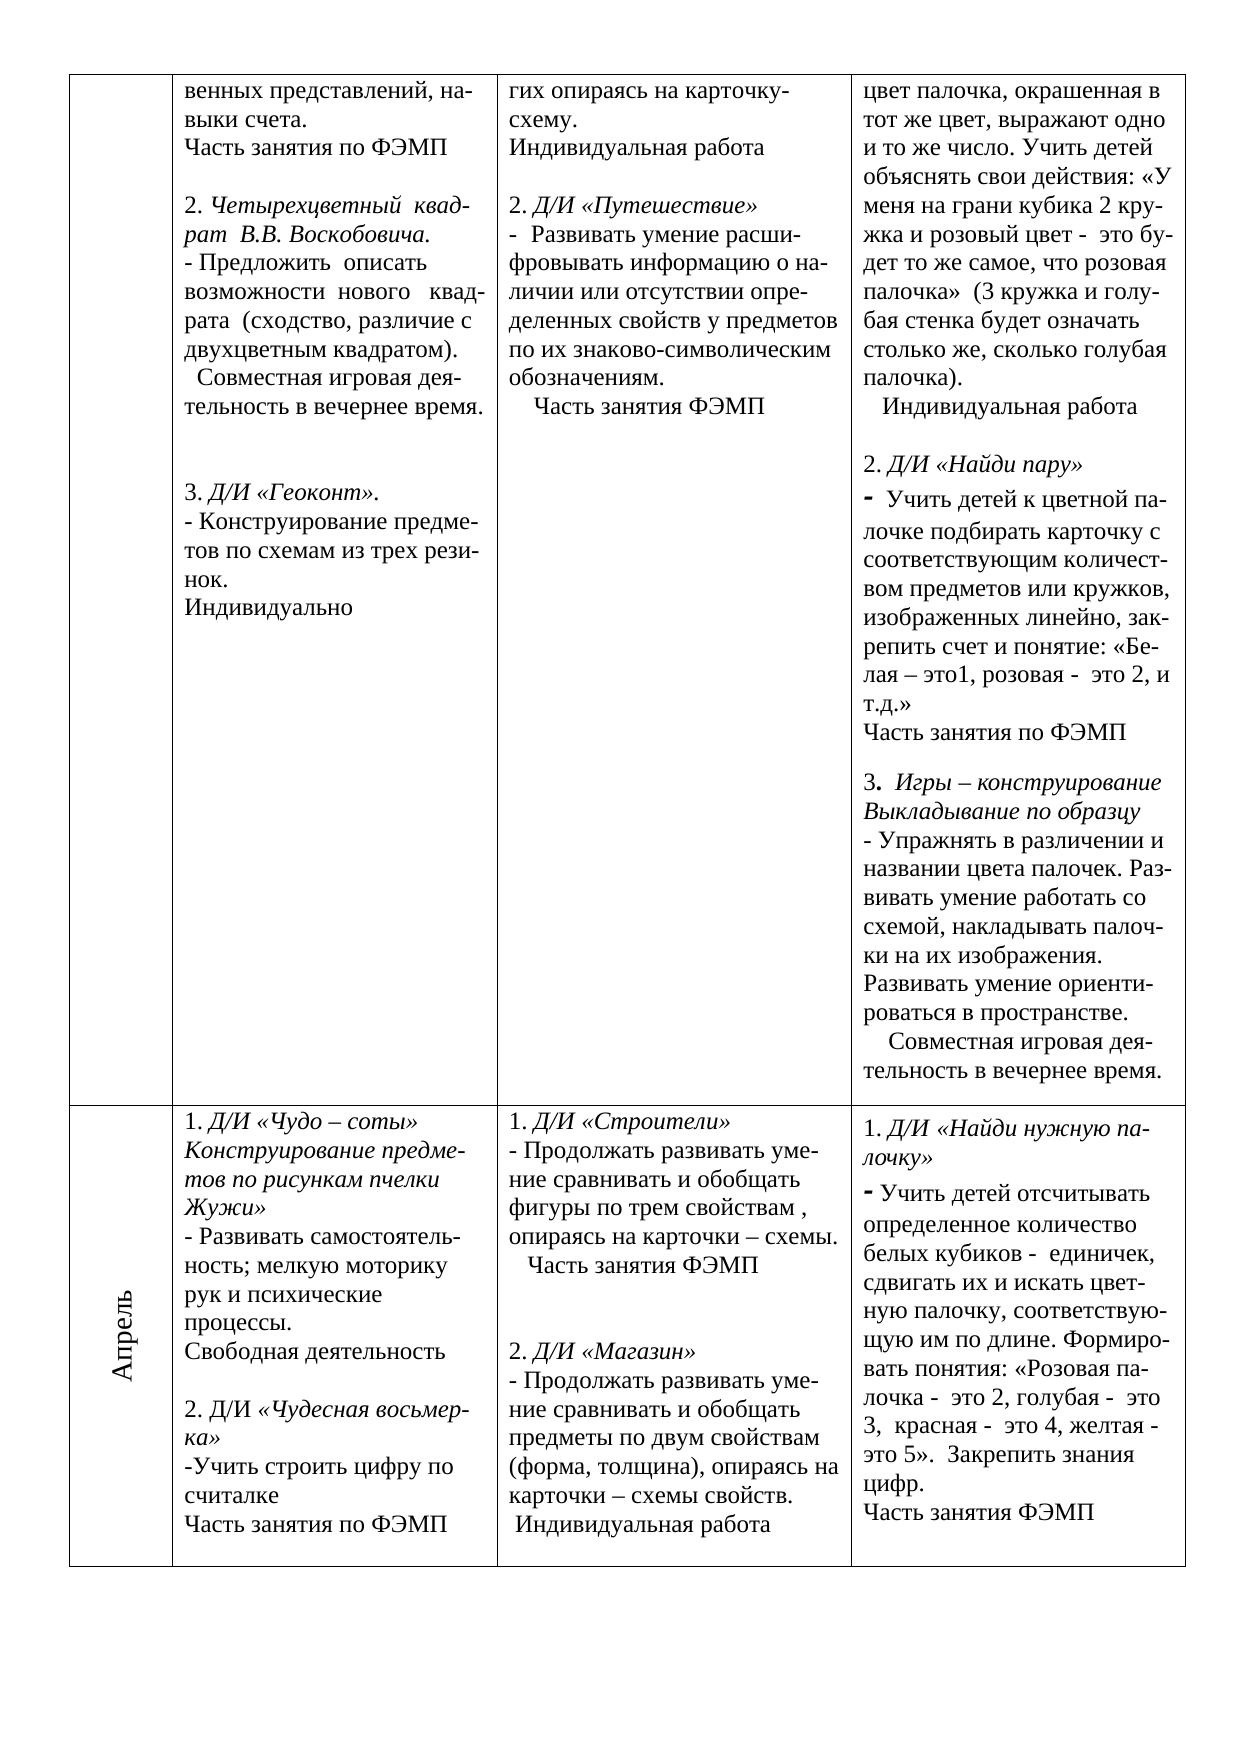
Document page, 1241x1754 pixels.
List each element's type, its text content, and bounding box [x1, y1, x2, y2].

table_cell венных представлений, на-выки счета. Часть занятия по ФЭМП 2. Четырехцветный квад-рат В.В. Воскобовича. - Предложить описать возможности нового квад-рата (сходство, различие с двухцветным квадратом). Совместная игровая дея- тельность в вечернее время. 3. Д/И «Геоконт». - Конструирование предме-тов по схемам из трех рези-нок. Индивидуально [173, 75, 497, 1105]
table_cell 1. Д/И «Чудо – соты» Конструирование предме-тов по рисункам пчелки Жужи» - Развивать самостоятель-ность; мелкую моторику рук и психические процессы. Свободная деятельность 2. Д/И «Чудесная восьмер-ка» -Учить строить цифру по считалке Часть занятия по ФЭМП [173, 1106, 497, 1566]
table_cell [70, 75, 172, 1105]
table_cell 1. Д/И «Строители» - Продолжать развивать уме-ние сравнивать и обобщать фигуры по трем свойствам , опираясь на карточки – схемы. Часть занятия ФЭМП 2. Д/И «Магазин» - Продолжать развивать уме-ние сравнивать и обобщать предметы по двум свойствам (форма, толщина), опираясь на карточки – схемы свойств. Индивидуальная работа [498, 1106, 851, 1566]
table_cell гих опираясь на карточку- схему. Индивидуальная работа 2. Д/И «Путешествие» - Развивать умение расши-фровывать информацию о на-личии или отсутствии опре-деленных свойств у предметов по их знаково-символическим обозначениям. Часть занятия ФЭМП [498, 75, 851, 1105]
table_cell Апрель [70, 1106, 172, 1566]
table_cell цвет палочка, окрашенная в тот же цвет, выражают одно и то же число. Учить детей объяснять свои действия: «У меня на грани кубика 2 кру-жка и розовый цвет - это бу-дет то же самое, что розовая палочка» (3 кружка и голу-бая стенка будет означать столько же, сколько голубая палочка). Индивидуальная работа 2. Д/И «Найди пару» - Учить детей к цветной па-лочке подбирать карточку с соответствующим количест-вом предметов или кружков, изображенных линейно, зак-репить счет и понятие: «Бе-лая – это1, розовая - это 2, и т.д.» Часть занятия по ФЭМП 3. Игры – конструирование Выкладывание по образцу - Упражнять в различении и названии цвета палочек. Раз-вивать умение работать со схемой, накладывать палоч-ки на их изображения. Развивать умение ориенти-роваться в пространстве. Совместная игровая дея-тельность в вечернее время. [852, 75, 1185, 1105]
table_cell 1. Д/И «Найди нужную па-лочку» - Учить детей отсчитывать определенное количество белых кубиков - единичек, сдвигать их и искать цвет-ную палочку, соответствую-щую им по длине. Формиро-вать понятия: «Розовая па-лочка - это 2, голубая - это 3, красная - это 4, желтая - это 5». Закрепить знания цифр. Часть занятия ФЭМП [852, 1106, 1185, 1566]
